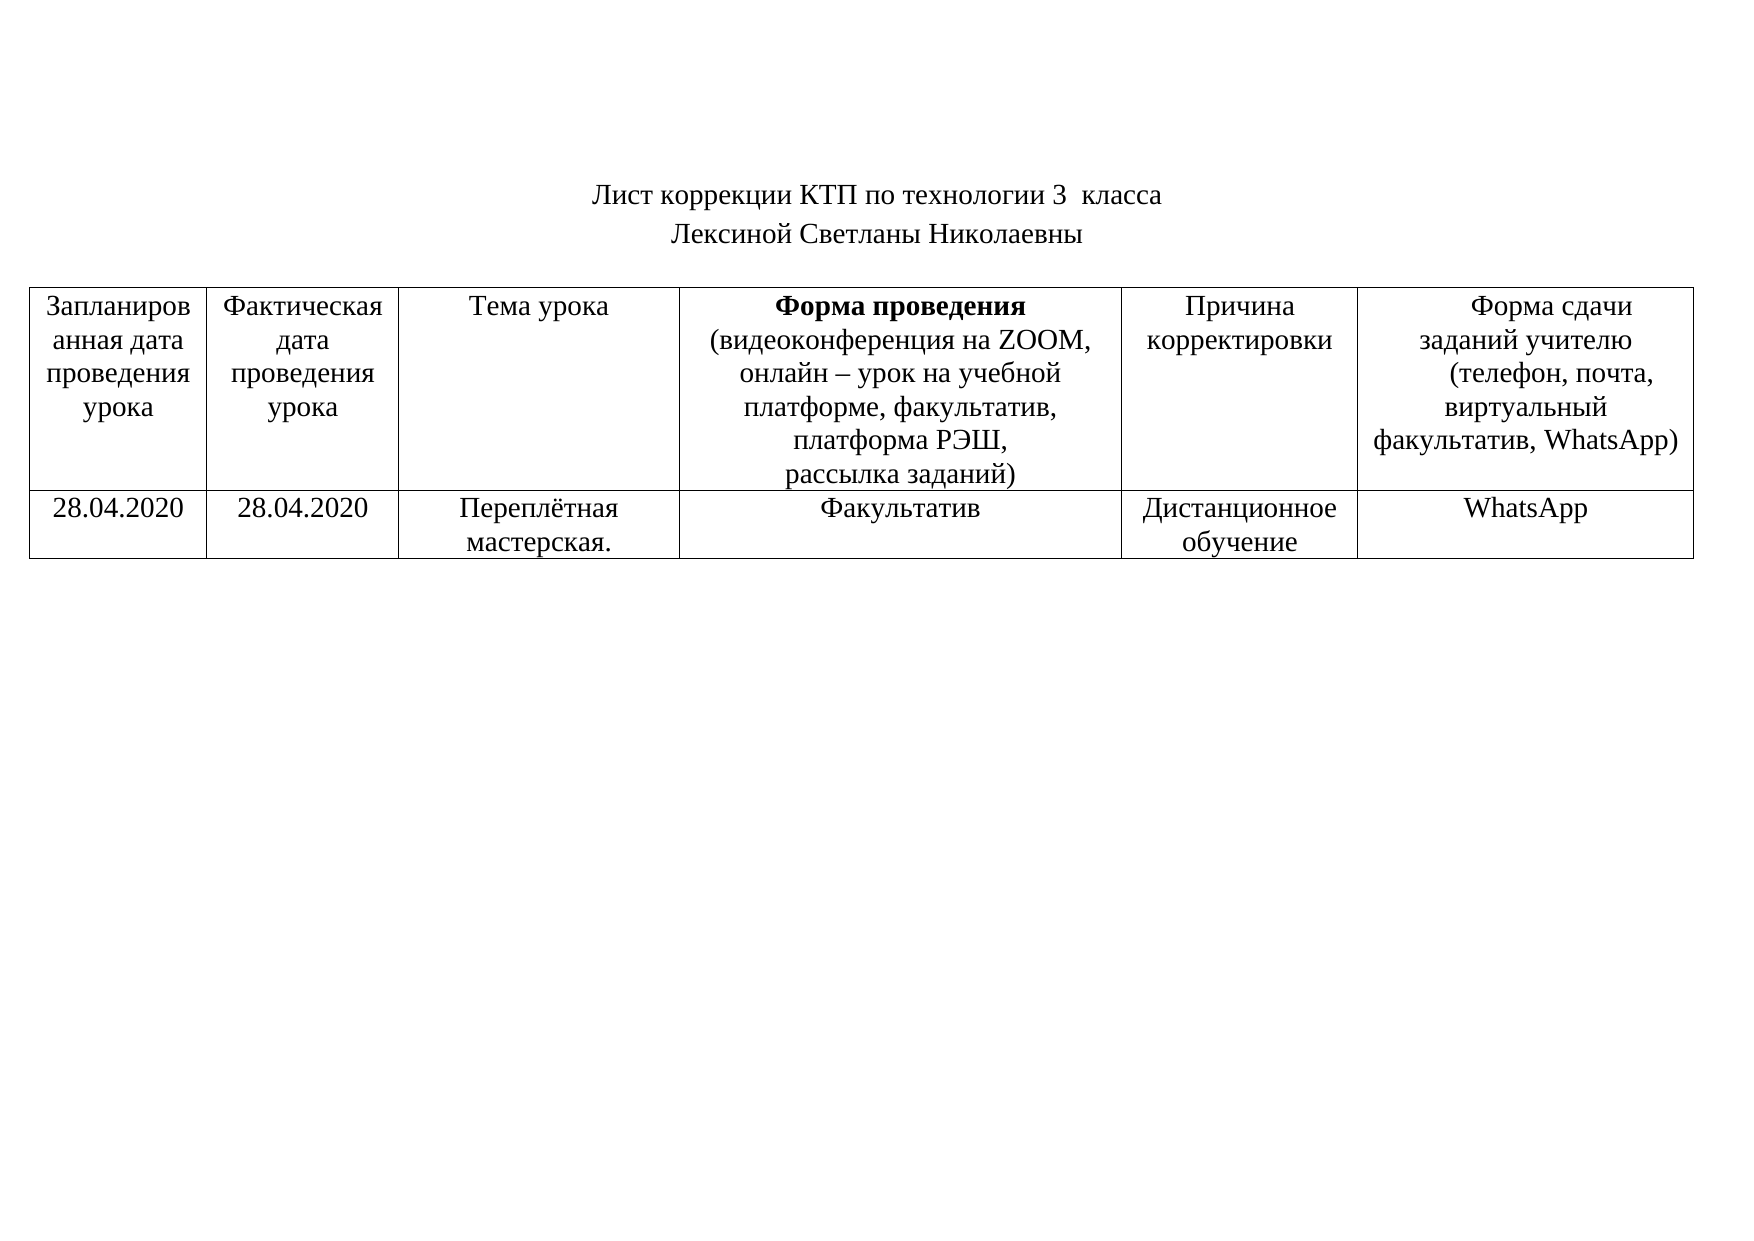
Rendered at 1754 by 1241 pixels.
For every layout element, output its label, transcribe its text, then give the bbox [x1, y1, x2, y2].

table_cell Дистанционное обучение [1122, 491, 1357, 558]
table_header Причина корректировки [1122, 288, 1357, 489]
text Лексиной Светланы Николаевны [118, 216, 1636, 249]
table_cell Переплётная мастерская. [399, 491, 679, 558]
table_cell WhatsApp [1358, 491, 1693, 558]
table_cell Факультатив [680, 491, 1121, 558]
table_header Фактическая дата проведения урока [207, 288, 398, 489]
table_header Запланированная дата проведения урока [30, 288, 206, 489]
text Лист коррекции КТП по технологии 3 класса [118, 177, 1636, 211]
table_cell 28.04.2020 [207, 491, 398, 558]
table_header Форма проведения (видеоконференция на ZOOM, онлайн – урок на учебной платформе, факультатив, платформа РЭШ, рассылка заданий) [680, 288, 1121, 489]
table_header Тема урока [399, 288, 679, 489]
table_cell 28.04.2020 [30, 491, 206, 558]
table_header Форма сдачи заданий учителю (телефон, почта, виртуальный факультатив, WhatsApp) [1358, 288, 1693, 489]
